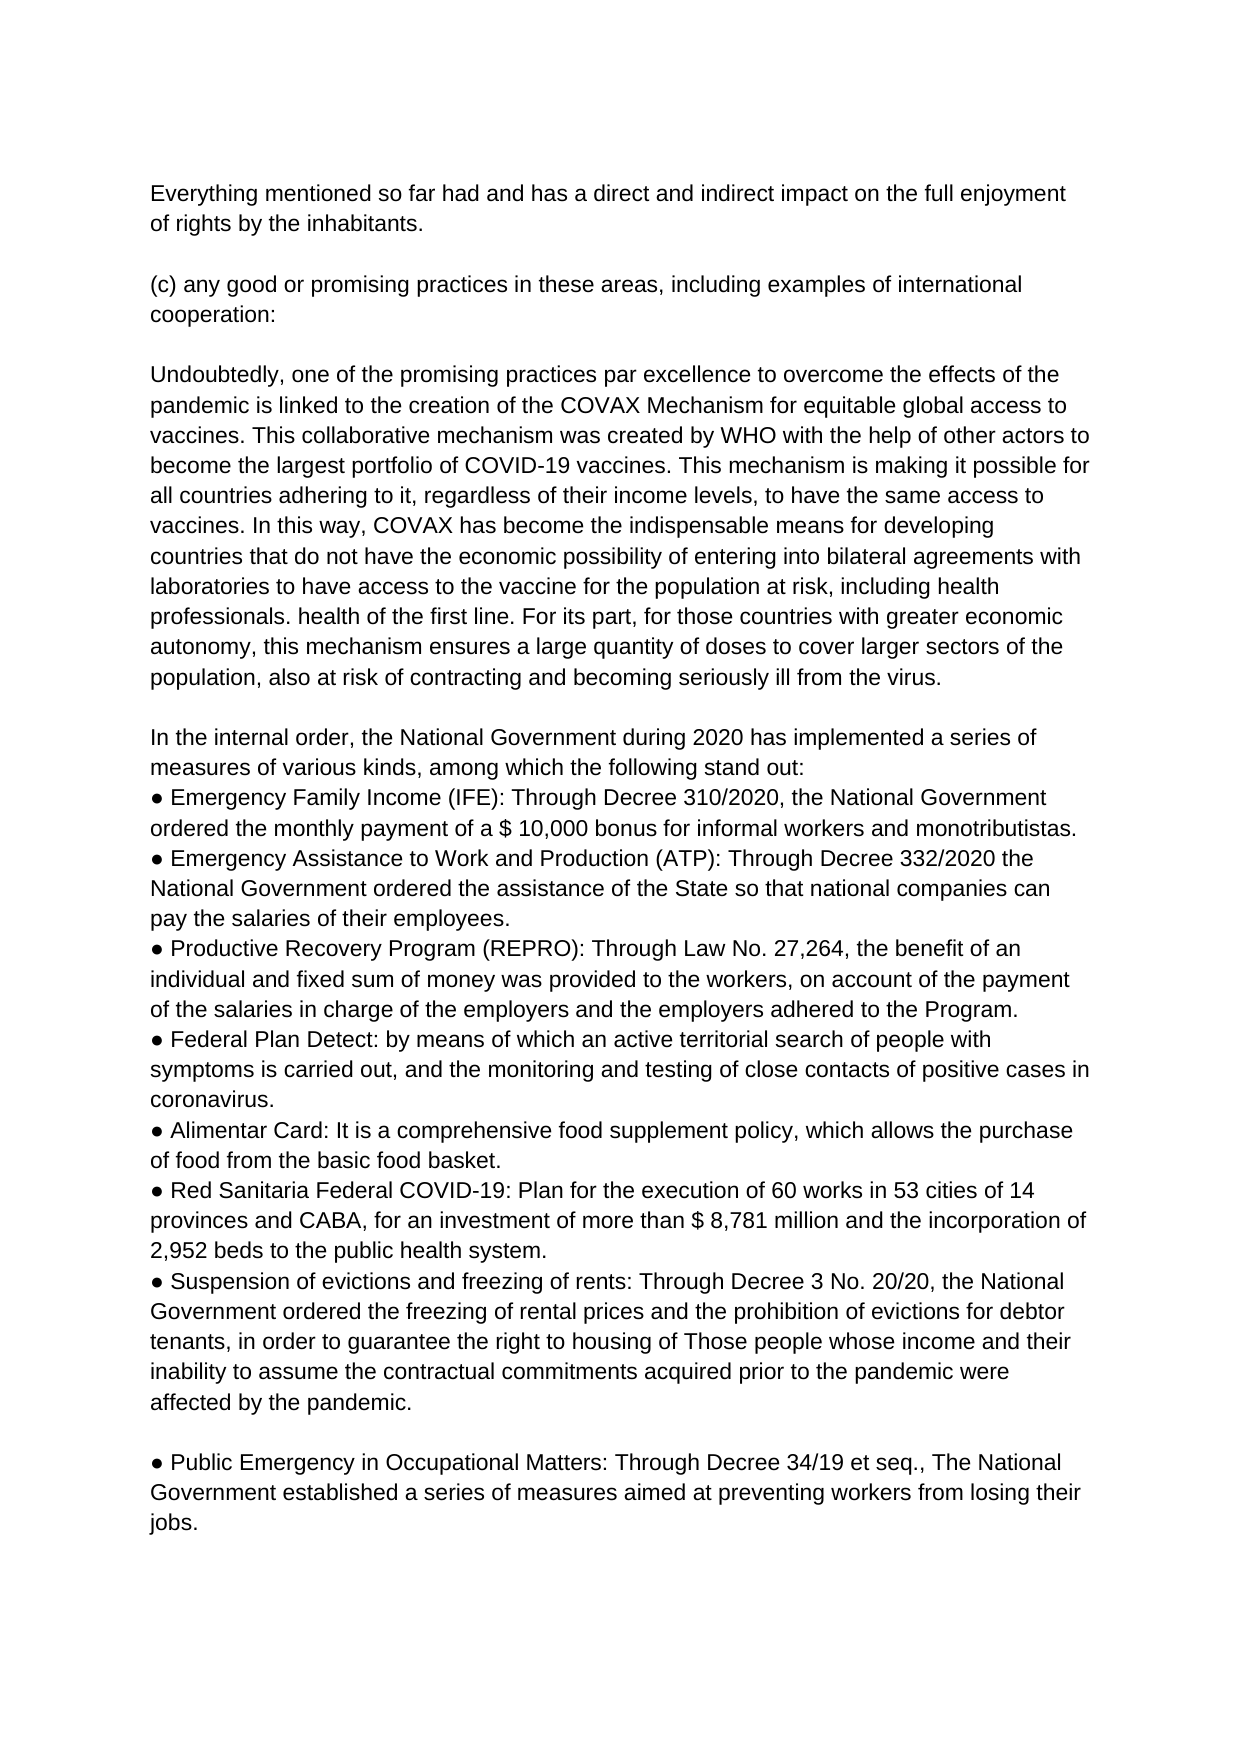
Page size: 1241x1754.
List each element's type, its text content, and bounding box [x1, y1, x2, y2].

text ● Emergency Family Income (IFE): Through Decree 310/2020, the National Government ordered the monthly payment of a $ 10,000 bonus for informal workers and monotributistas. [150, 784, 1090, 841]
text ● Federal Plan Detect: by means of which an active territorial search of people with symptoms is carried out, and the monitoring and testing of close contacts of positive cases in coronavirus. [150, 1026, 1090, 1113]
text ● Productive Recovery Program (REPRO): Through Law No. 27,264, the benefit of an individual and fixed sum of money was provided to the workers, on account of the payment of the salaries in charge of the employers and the employers adhered to the Program. [150, 935, 1090, 1022]
text Everything mentioned so far had and has a direct and indirect impact on the full enjoyment of rights by the inhabitants. [150, 180, 1090, 237]
text ● Red Sanitaria Federal COVID-19: Plan for the execution of 60 works in 53 cities of 14 provinces and CABA, for an investment of more than $ 8,781 million and the incorporation of 2,952 beds to the public health system. [150, 1177, 1090, 1264]
text Undoubtedly, one of the promising practices par excellence to overcome the effects of the pandemic is linked to the creation of the COVAX Mechanism for equitable global access to vaccines. This collaborative mechanism was created by WHO with the help of other actors to become the largest portfolio of COVID-19 vaccines. This mechanism is making it possible for all countries adhering to it, regardless of their income levels, to have the same access to vaccines. In this way, COVAX has become the indispensable means for developing countries that do not have the economic possibility of entering into bilateral agreements with laboratories to have access to the vaccine for the population at risk, including health professionals. health of the first line. For its part, for those countries with greater economic autonomy, this mechanism ensures a large quantity of doses to cover larger sectors of the population, also at risk of contracting and becoming seriously ill from the virus. [150, 361, 1090, 690]
text (c) any good or promising practices in these areas, including examples of international cooperation: [150, 271, 1090, 327]
text ● Suspension of evictions and freezing of rents: Through Decree 3 No. 20/20, the National Government ordered the freezing of rental prices and the prohibition of evictions for debtor tenants, in order to guarantee the right to housing of Those people whose income and their inability to assume the contractual commitments acquired prior to the pandemic were affected by the pandemic. [150, 1268, 1090, 1415]
text ● Public Emergency in Occupational Matters: Through Decree 34/19 et seq., The National Government established a series of measures aimed at preventing workers from losing their jobs. [150, 1449, 1090, 1536]
text ● Emergency Assistance to Work and Production (ATP): Through Decree 332/2020 the National Government ordered the assistance of the State so that national companies can pay the salaries of their employees. [150, 845, 1090, 932]
text ● Alimentar Card: It is a comprehensive food supplement policy, which allows the purchase of food from the basic food basket. [150, 1117, 1090, 1173]
text In the internal order, the National Government during 2020 has implemented a series of measures of various kinds, among which the following stand out: [150, 724, 1090, 781]
